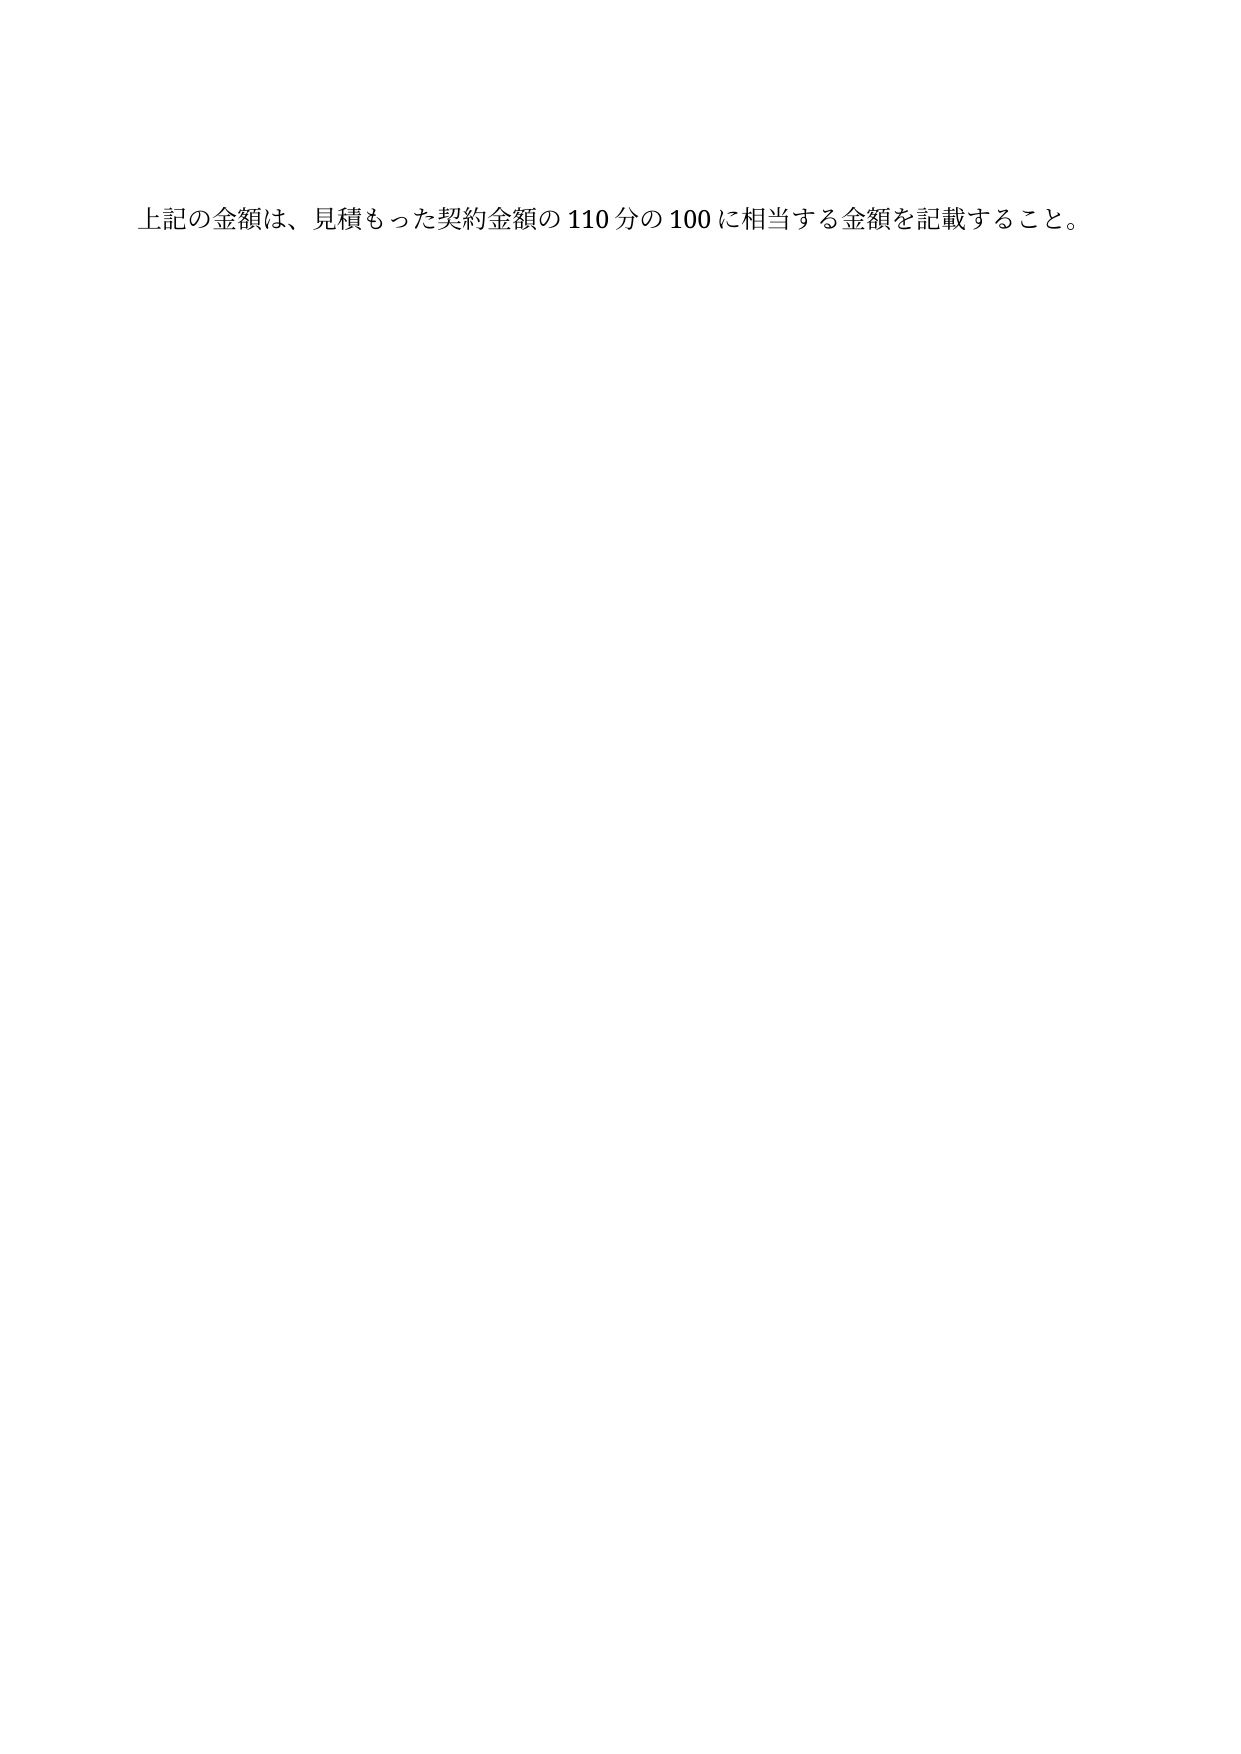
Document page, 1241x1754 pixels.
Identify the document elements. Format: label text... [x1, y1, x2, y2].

text 上記の金額は、見積もった契約金額の110分の100に相当する金額を記載すること。 [112, 200, 1128, 236]
